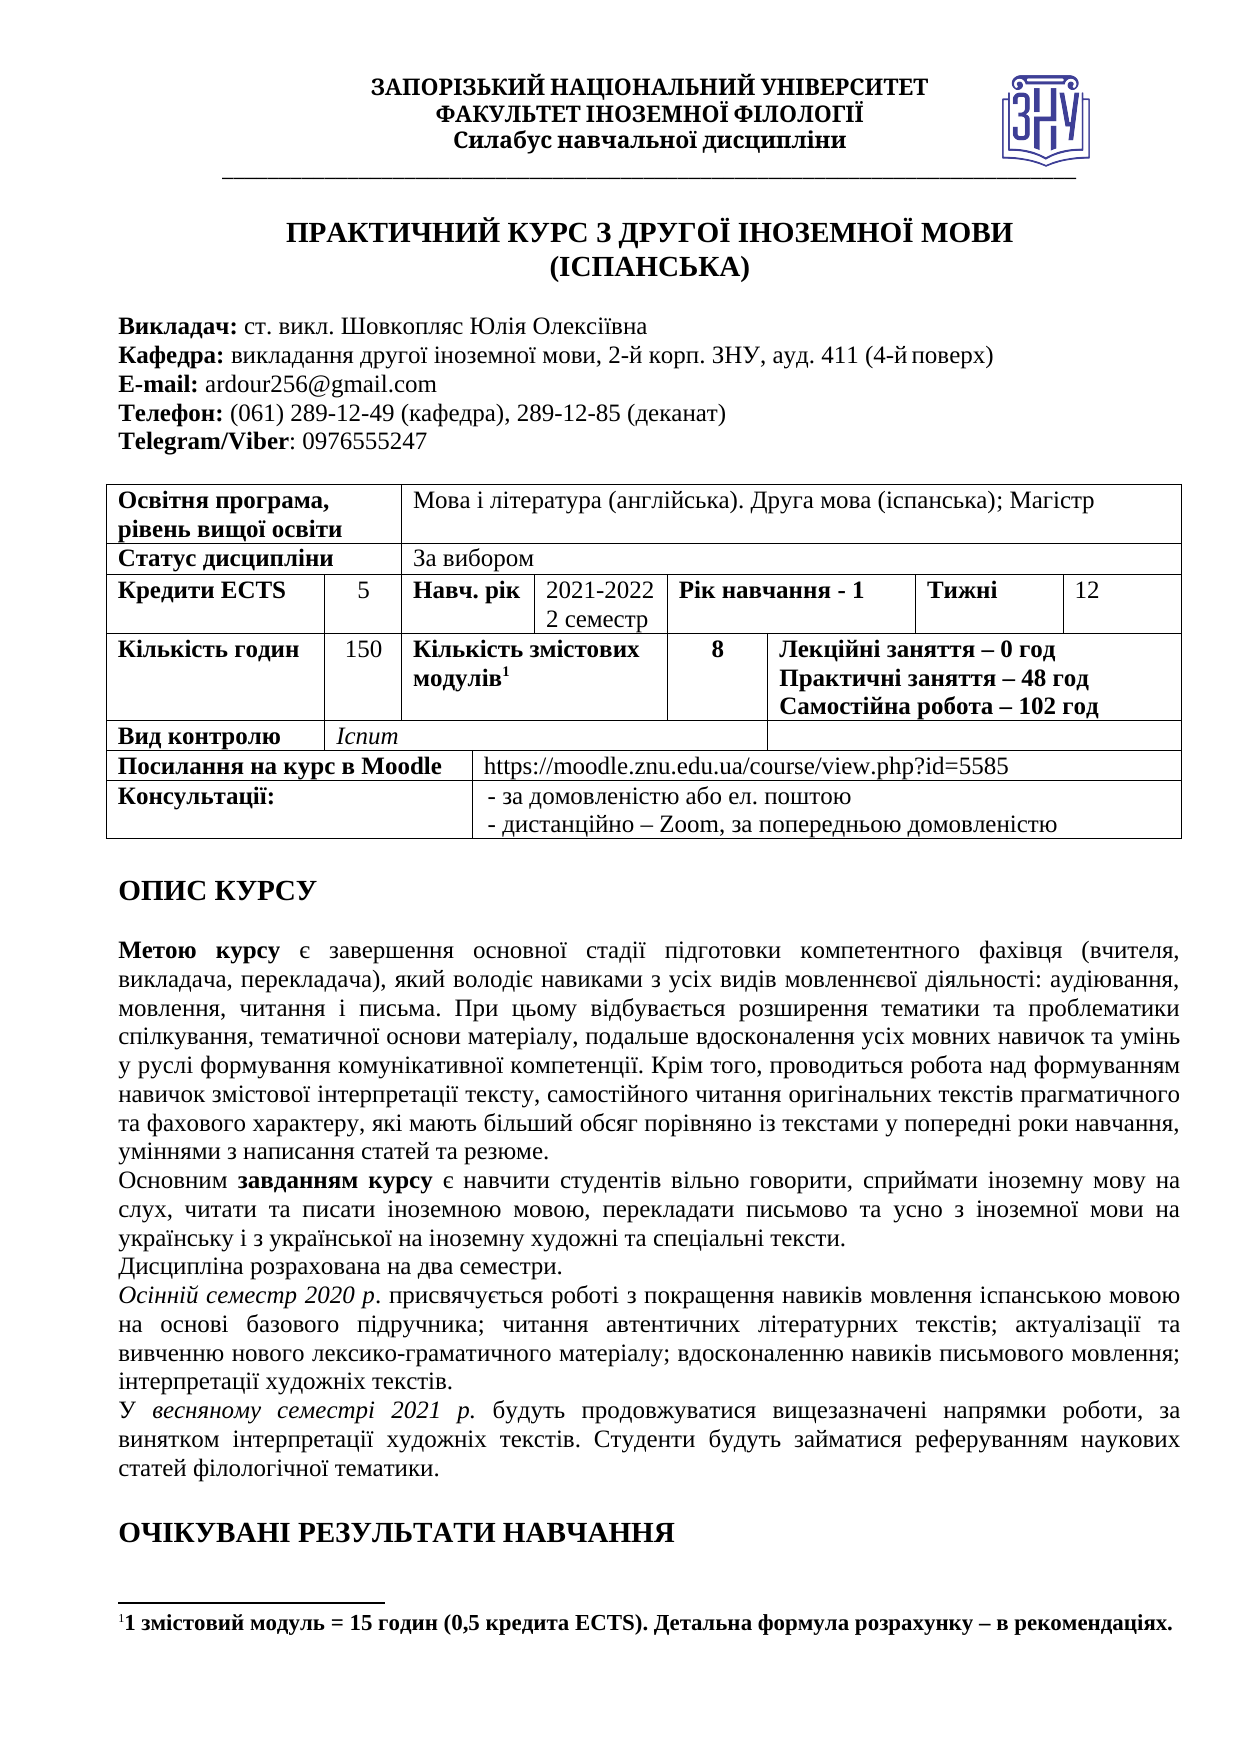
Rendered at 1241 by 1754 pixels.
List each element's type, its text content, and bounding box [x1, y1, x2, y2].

table_cell Консультації: [107, 781, 472, 838]
text Телефон: (061) 289-12-49 (кафедра), 289-12-85 (деканат) [118, 398, 1181, 426]
table_cell Навч. рік [402, 575, 534, 633]
table_cell Кредити ECTS [107, 575, 324, 633]
text Кафедра: викладання другої іноземної мови, 2-й корп. ЗНУ, ауд. 411 (4-й поверх) [118, 340, 1181, 369]
table_header Освітня програма, рівень вищої освіти [107, 485, 401, 542]
table_cell 5 [325, 575, 401, 633]
table_cell 2021-2022 2 семестр [535, 575, 667, 633]
table_cell [768, 721, 1181, 750]
table_cell 12 [1064, 575, 1181, 633]
table_cell Іспит [325, 721, 767, 750]
text Дисципліна розрахована на два семестри. [118, 1251, 1181, 1280]
table_cell Кількість годин [107, 634, 324, 720]
text Метою курсу є завершення основної стадії підготовки компетентного фахівця (вчителя, викладача, перекладача), який володіє навиками з усіх видів мовленнєвої діяльності: аудіювання, мовлення, читання і письма. При цьому відбувається розширення тематики та проблематики спілкування, тематичної основи матеріалу, подальше вдосконалення усіх мовних навичок та умінь у руслі формування комунікативної компетенції. Крім того, проводиться робота над формуванням навичок змістової інтерпретації тексту, самостійного читання оригінальних текстів прагматичного та фахового характеру, які мають більший обсяг порівняно із текстами у попередні роки навчання, уміннями з написання статей та резюме. [118, 935, 1181, 1165]
text ОЧІКУВАНІ РЕЗУЛЬТАТИ НАВЧАННЯ [118, 1515, 1181, 1548]
table_cell Лекційні заняття – 0 год Практичні заняття – 48 год Самостійна робота – 102 год [768, 634, 1181, 720]
text ОПИС КУРСУ [118, 873, 1181, 906]
table_cell Статус дисципліни [107, 544, 401, 574]
text ПРАКТИЧНИЙ КУРС З ДРУГОЇ ІНОЗЕМНОЇ МОВИ [118, 216, 1181, 249]
table_cell Тижні [916, 575, 1063, 633]
text Осінній семестр 2020 р. присвячується роботі з покращення навиків мовлення іспанською мовою на основі базового підручника; читання автентичних літературних текстів; актуалізації та вивченню нового лексико-граматичного матеріалу; вдосконаленню навиків письмового мовлення; інтерпретації художніх текстів. [118, 1280, 1181, 1395]
table_cell Посилання на курс в Moodle [107, 751, 472, 780]
table_cell Кількість змістових модулів [402, 634, 667, 720]
text (ІСПАНСЬКА) [118, 249, 1181, 283]
table_cell 150 [325, 634, 401, 720]
table_cell За вибором [402, 544, 1181, 574]
table_cell за домовленістю або ел. поштою дистанційно – Zoom, за попередньою домовленістю [473, 781, 1181, 838]
text Telegram/Viber: 0976555247 [118, 426, 1181, 455]
text Основним завданням курсу є навчити студентів вільно говорити, сприймати іноземну мову на слух, читати та писати іноземною мовою, перекладати письмово та усно з іноземної мови на українську і з української на іноземну художні та спеціальні тексти. [118, 1165, 1181, 1251]
table_cell Рік навчання - 1 [668, 575, 915, 633]
table_cell 8 [668, 634, 767, 720]
table_header Мова і література (англійська). Друга мова (іспанська); Магістр [402, 485, 1181, 542]
text У весняному семестрі 2021 р. будуть продовжуватися вищезазначені напрямки роботи, за винятком інтерпретації художніх текстів. Студенти будуть займатися реферуванням наукових статей філологічної тематики. [118, 1395, 1181, 1481]
text E-mail: ardour256@gmail.com [118, 369, 1181, 398]
table_cell Вид контролю [107, 721, 324, 750]
picture [1002, 75, 1090, 167]
table_cell https://moodle.znu.edu.ua/course/view.php?id=5585 [473, 751, 1181, 780]
text Викладач: ст. викл. Шовкопляс Юлія Олексіївна [118, 311, 1181, 340]
